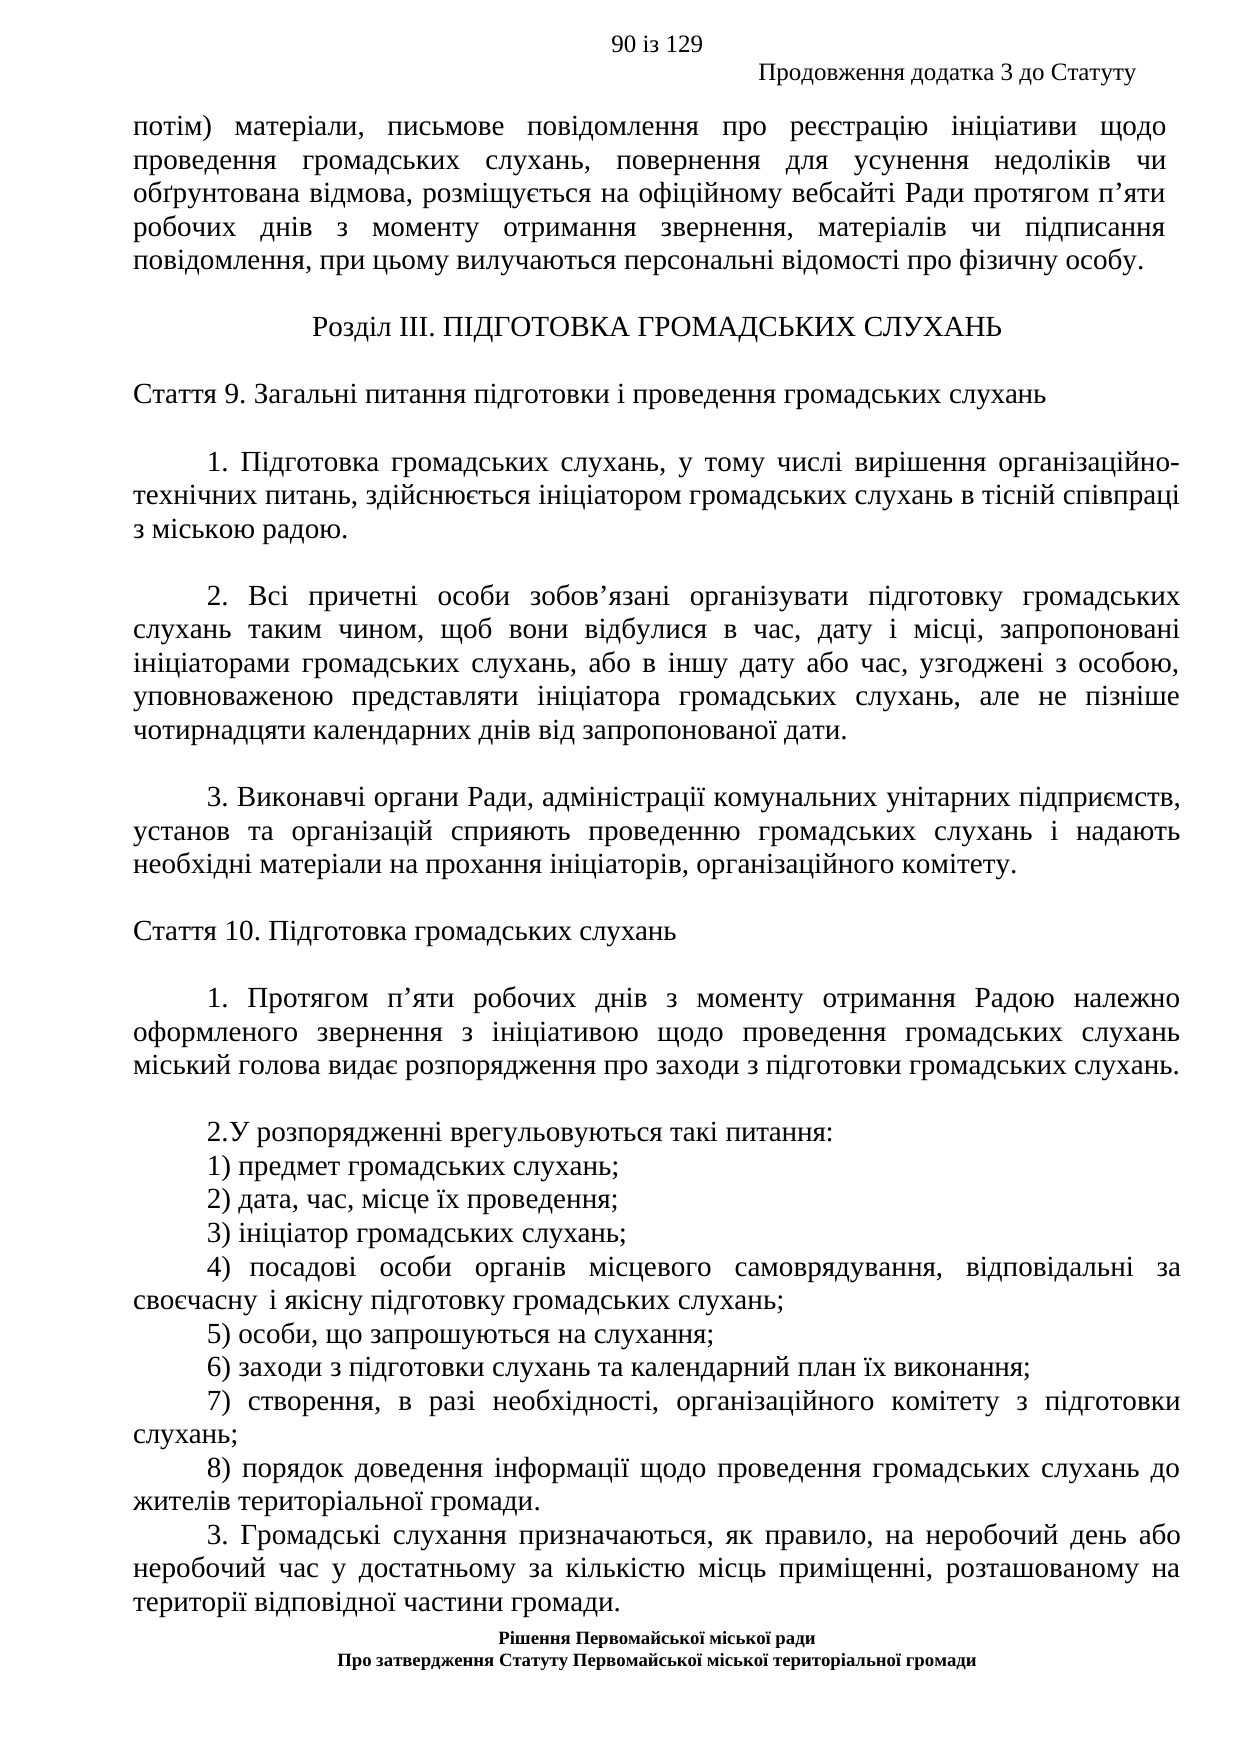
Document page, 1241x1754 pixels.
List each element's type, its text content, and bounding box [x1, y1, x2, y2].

text 2.У розпорядженні врегульовуються такі питання: [133, 1114, 1181, 1148]
text 2) дата, час, місце їх проведення; [133, 1182, 1181, 1215]
text Стаття 10. Підготовка громадських слухань [133, 913, 1181, 947]
text 3) ініціатор громадських слухань; [133, 1215, 1181, 1249]
text 3. Виконавчі органи Ради, адміністрації комунальних унітарних підприємств, установ та організацій сприяють проведенню громадських слухань і надають необхідні матеріали на прохання ініціаторів, організаційного комітету. [133, 779, 1181, 880]
text 7) створення, в разі необхідності, організаційного комітету з підготовки слухань; [133, 1383, 1181, 1450]
text 2. Всі причетні особи зобов’язані організувати підготовку громадських слухань таким чином, щоб вони відбулися в час, дату і місці, запропоновані ініціаторами громадських слухань, або в іншу дату або час, узгоджені з особою, уповноваженою представляти ініціатора громадських слухань, але не пізніше чотирнадцяти календарних днів від запропонованої дати. [133, 578, 1181, 746]
text 4) посадові особи органів місцевого самоврядування, відповідальні за своєчасну і якісну підготовку громадських слухань; [133, 1249, 1181, 1316]
text 6) заходи з підготовки слухань та календарний план їх виконання; [133, 1349, 1181, 1383]
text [133, 108, 1166, 276]
text 1) предмет громадських слухань; [133, 1148, 1181, 1182]
text Стаття 9. Загальні питання підготовки і проведення громадських слухань [133, 377, 1181, 410]
text 3. Громадські слухання призначаються, як правило, на неробочий день або неробочий час у достатньому за кількістю місць приміщенні, розташованому на території відповідної частини громади. [133, 1517, 1181, 1618]
text Розділ ІІІ. ПІДГОТОВКА ГРОМАДСЬКИХ СЛУХАНЬ [133, 309, 1181, 343]
text 5) особи, що запрошуються на слухання; [133, 1316, 1181, 1349]
text 1. Підготовка громадських слухань, у тому числі вирішення організаційно-технічних питань, здійснюється ініціатором громадських слухань в тісній співпраці з міською радою. [133, 444, 1181, 544]
text 1. Протягом п’яти робочих днів з моменту отримання Радою належно оформленого звернення з ініціативою щодо проведення громадських слухань міський голова видає розпорядження про заходи з підготовки громадських слухань. [133, 980, 1181, 1081]
text 8) порядок доведення інформації щодо проведення громадських слухань до жителів територіальної громади. [133, 1450, 1181, 1517]
